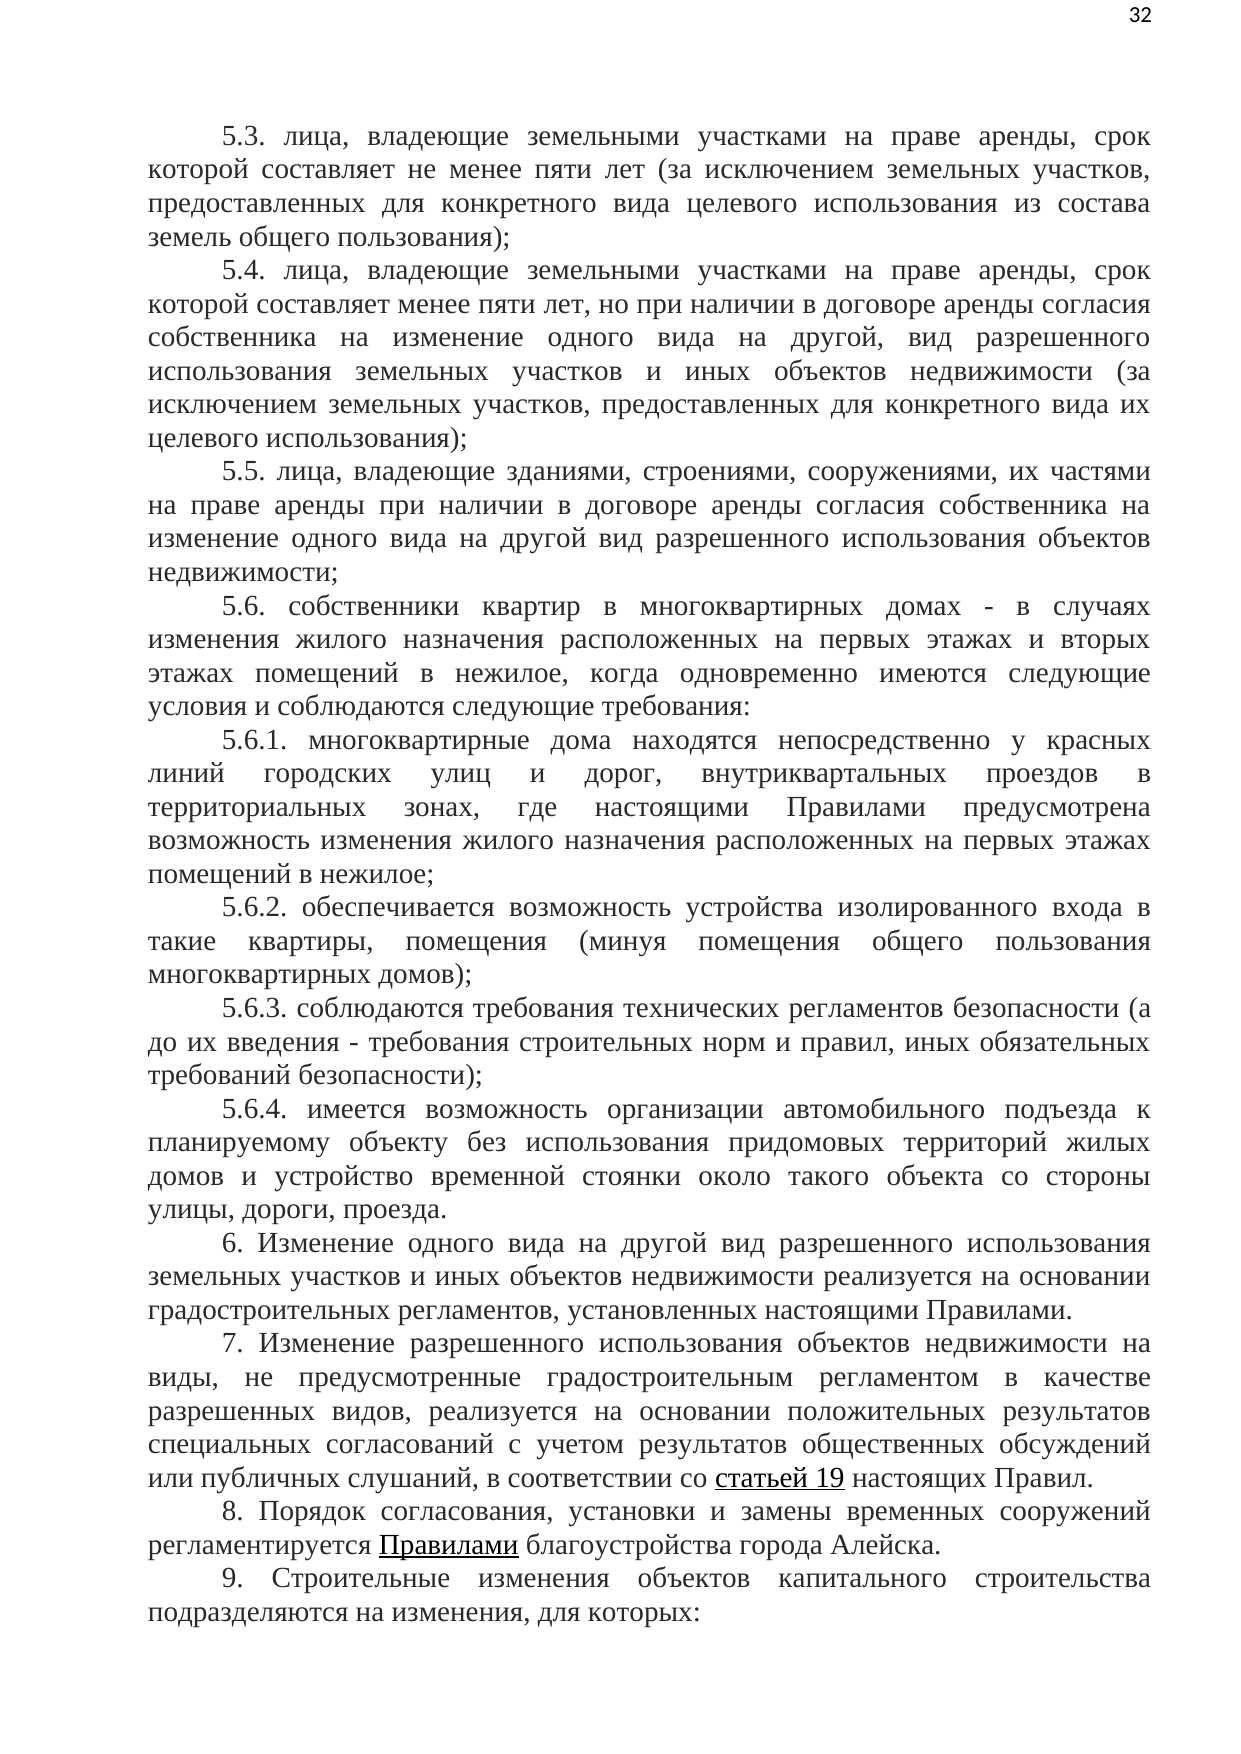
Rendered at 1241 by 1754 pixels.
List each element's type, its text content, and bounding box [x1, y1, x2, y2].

text 5.6.2. обеспечивается возможность устройства изолированного входа в такие квартиры, помещения (минуя помещения общего пользования многоквартирных домов); [148, 889, 1152, 990]
text 5.6.3. соблюдаются требования технических регламентов безопасности (а до их введения - требования строительных норм и правил, иных обязательных требований безопасности); [148, 990, 1152, 1091]
text 5.6.4. имеется возможность организации автомобильного подъезда к планируемому объекту без использования придомовых территорий жилых домов и устройство временной стоянки около такого объекта со стороны улицы, дороги, проезда. [148, 1091, 1152, 1225]
text 5.6. собственники квартир в многоквартирных домах - в случаях изменения жилого назначения расположенных на первых этажах и вторых этажах помещений в нежилое, когда одновременно имеются следующие условия и соблюдаются следующие требования: [148, 588, 1152, 722]
text 6. Изменение одного вида на другой вид разрешенного использования земельных участков и иных объектов недвижимости реализуется на основании градостроительных регламентов, установленных настоящими Правилами. [148, 1225, 1152, 1326]
text 5.5. лица, владеющие зданиями, строениями, сооружениями, их частями на праве аренды при наличии в договоре аренды согласия собственника на изменение одного вида на другой вид разрешенного использования объектов недвижимости; [148, 453, 1152, 588]
text 5.3. лица, владеющие земельными участками на праве аренды, срок которой составляет не менее пяти лет (за исключением земельных участков, предоставленных для конкретного вида целевого использования из состава земель общего пользования); [148, 118, 1152, 252]
text 7. Изменение разрешенного использования объектов недвижимости на виды, не предусмотренные градостроительным регламентом в качестве разрешенных видов, реализуется на основании положительных результатов специальных согласований с учетом результатов общественных обсуждений или публичных слушаний, в соответствии со статьей 19 настоящих Правил. [148, 1326, 1152, 1493]
text 5.6.1. многоквартирные дома находятся непосредственно у красных линий городских улиц и дорог, внутриквартальных проездов в территориальных зонах, где настоящими Правилами предусмотрена возможность изменения жилого назначения расположенных на первых этажах помещений в нежилое; [148, 722, 1152, 889]
text 8. Порядок согласования, установки и замены временных сооружений регламентируется Правилами благоустройства города Алейска. [148, 1493, 1152, 1560]
text 5.4. лица, владеющие земельными участками на праве аренды, срок которой составляет менее пяти лет, но при наличии в договоре аренды согласия собственника на изменение одного вида на другой, вид разрешенного использования земельных участков и иных объектов недвижимости (за исключением земельных участков, предоставленных для конкретного вида их целевого использования); [148, 252, 1152, 453]
text 9. Строительные изменения объектов капитального строительства подразделяются на изменения, для которых: [148, 1560, 1152, 1627]
